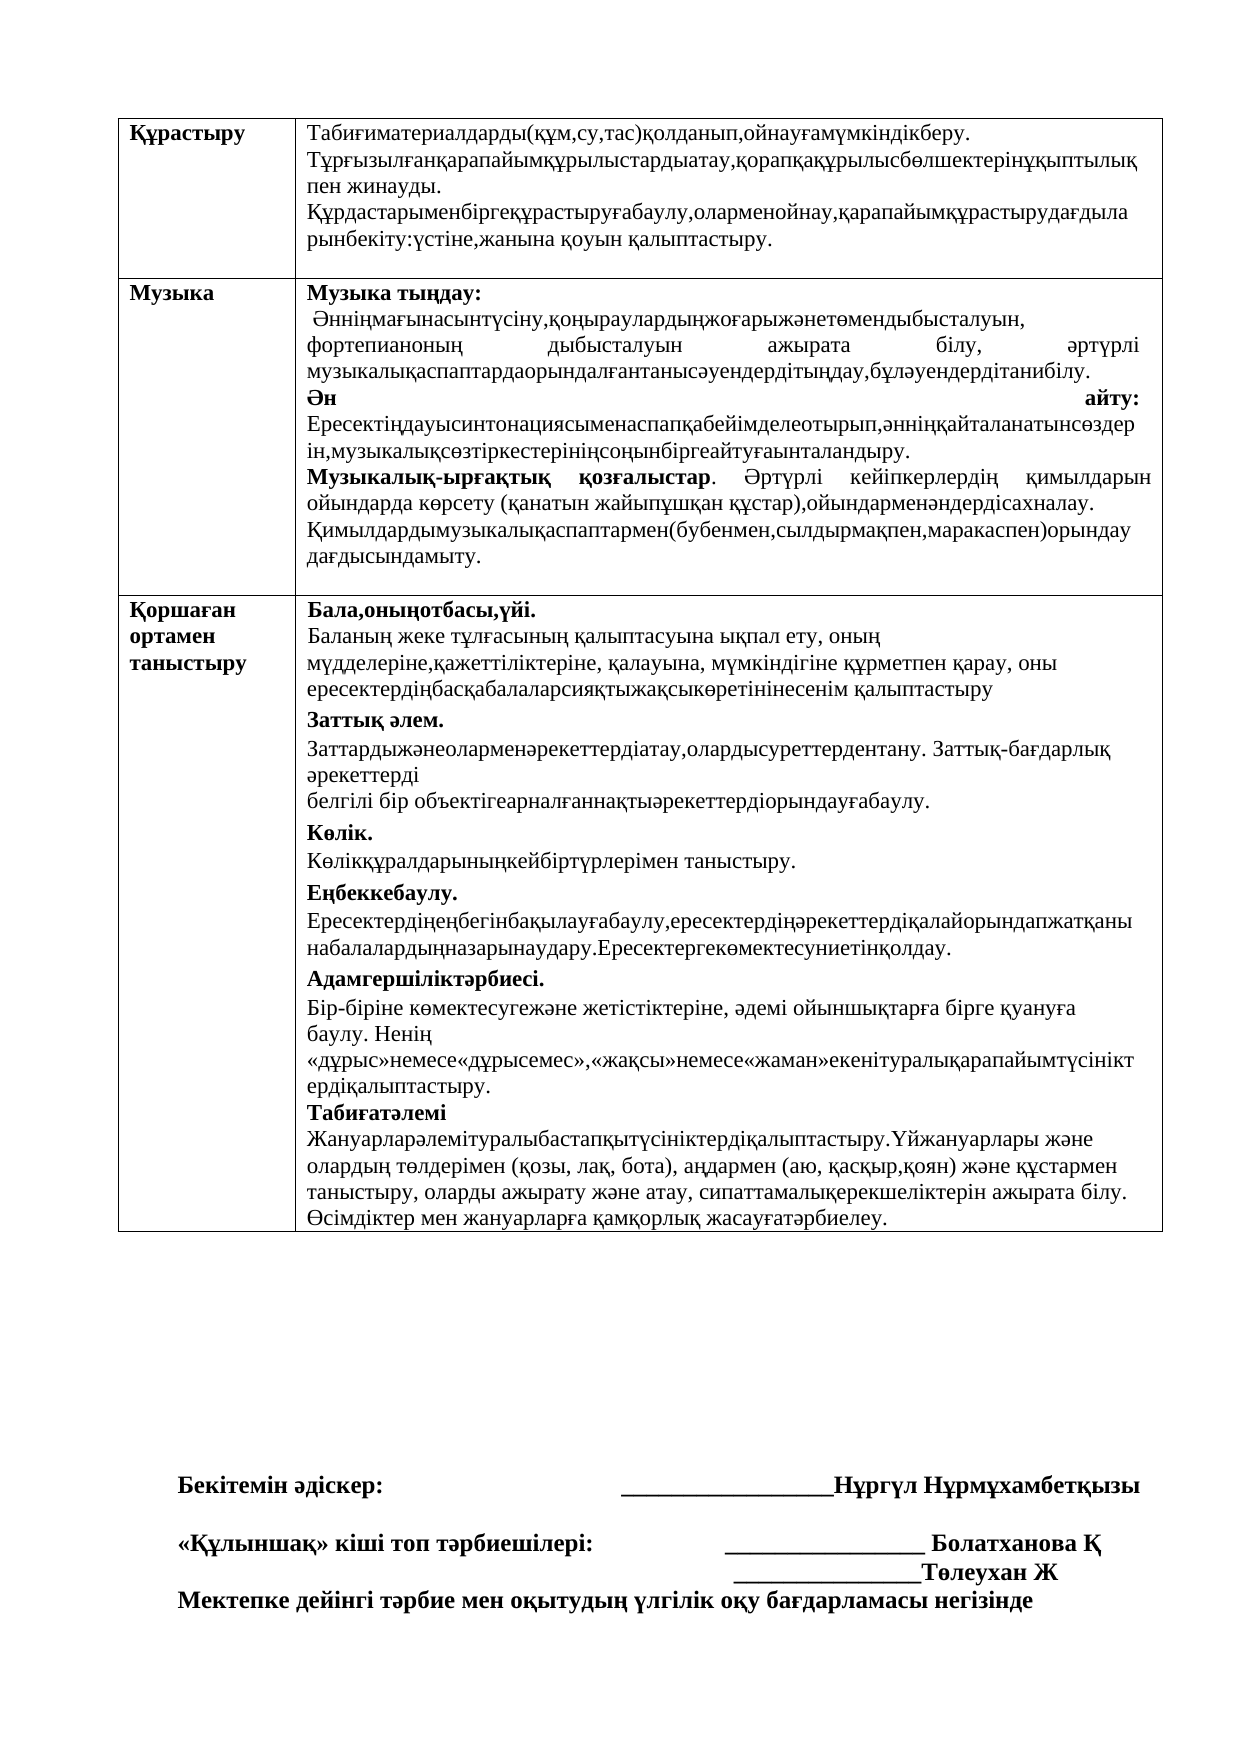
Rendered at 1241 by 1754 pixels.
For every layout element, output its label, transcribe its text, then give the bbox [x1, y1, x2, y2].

text «Құлыншақ» кіші топ тәрбиешілері: ________________ Болатханова Қ [177, 1528, 1152, 1557]
table_cell Музыка [119, 279, 295, 595]
text _______________Төлеухан Ж [177, 1557, 1152, 1586]
text Бекітемін әдіскер: _________________Нұргүл Нұрмұхамбетқызы [177, 1471, 1152, 1499]
table_cell Табиғиматериалдарды(құм,су,тас)қолданып,ойнауғамүмкіндікберу. Тұрғызылғанқарапайымқұрылыстардыатау,қорапқақұрылысбөлшектерінұқыптылықпен жинауды. Құрдастарыменбіргеқұрастыруғабаулу,оларменойнау,қарапайымқұрастырудағдыларынбекіту:үстіне,жанына қоуын қалыптастыру. [296, 119, 1162, 277]
table_cell Музыка тыңдау: Әнніңмағынасынтүсіну,қоңыраулардыңжоғарыжәнетөмендыбысталуын, фортепианоның дыбысталуын ажырата білу, әртүрлі музыкалықаспаптардаорындалғантанысәуендердітыңдау,бұләуендердітанибілу. Ән айту: Ересектіңдауысинтонациясыменаспапқабейімделеотырып,әнніңқайталанатынсөздерін,музыкалықсөзтіркестерініңсоңынбіргеайтуғаынталандыру. Музыкалық-ырғақтық қозғалыстар. Әртүрлі кейіпкерлердің қимылдарын ойындарда көрсету (қанатын жайыпұшқан құстар),ойындарменәндердісахналау. Қимылдардымузыкалықаспаптармен(бубенмен,сылдырмақпен,маракаспен)орындау дағдысындамыту. [296, 279, 1162, 595]
text Мектепке дейінгі тәрбие мен оқытудың үлгілік оқу бағдарламасы негізінде [177, 1586, 1152, 1614]
table_cell Қоршаған ортамен таныстыру [119, 596, 295, 1231]
table_cell Құрастыру [119, 119, 295, 277]
table_cell Бала,оныңотбасы,үйі. Баланың жеке тұлғасының қалыптасуына ықпал ету, оның мүдделеріне,қажеттіліктеріне, қалауына, мүмкіндігіне құрметпен қарау, оны ересектердіңбасқабалаларсияқтыжақсыкөретінінесенім қалыптастыру Заттық әлем. Заттардыжәнеоларменәрекеттердіатау,олардысуреттердентану. Заттық-бағдарлық әрекеттерді белгілі бір объектігеарналғаннақтыәрекеттердіорындауғабаулу. Көлік. Көлікқұралдарыныңкейбіртүрлерімен таныстыру. Еңбеккебаулу. Ересектердіңеңбегінбақылауғабаулу,ересектердіңәрекеттердіқалайорындапжатқанынабалалардыңназарынаудару.Ересектергекөмектесуниетінқолдау. Адамгершіліктәрбиесі. Бір-біріне көмектесугежәне жетістіктеріне, әдемі ойыншықтарға бірге қуануға баулу. Ненің «дұрыс»немесе«дұрысемес»,«жақсы»немесе«жаман»екенітуралықарапайымтүсініктердіқалыптастыру. Табиғатәлемі Жануарларәлемітуралыбастапқытүсініктердіқалыптастыру.Үйжануарлары және олардың төлдерімен (қозы, лақ, бота), аңдармен (аю, қасқыр,қоян) және құстармен таныстыру, оларды ажырату және атау, сипаттамалықерекшеліктерін ажырата білу. Өсімдіктер мен жануарларға қамқорлық жасауғатәрбиелеу. [296, 596, 1162, 1231]
